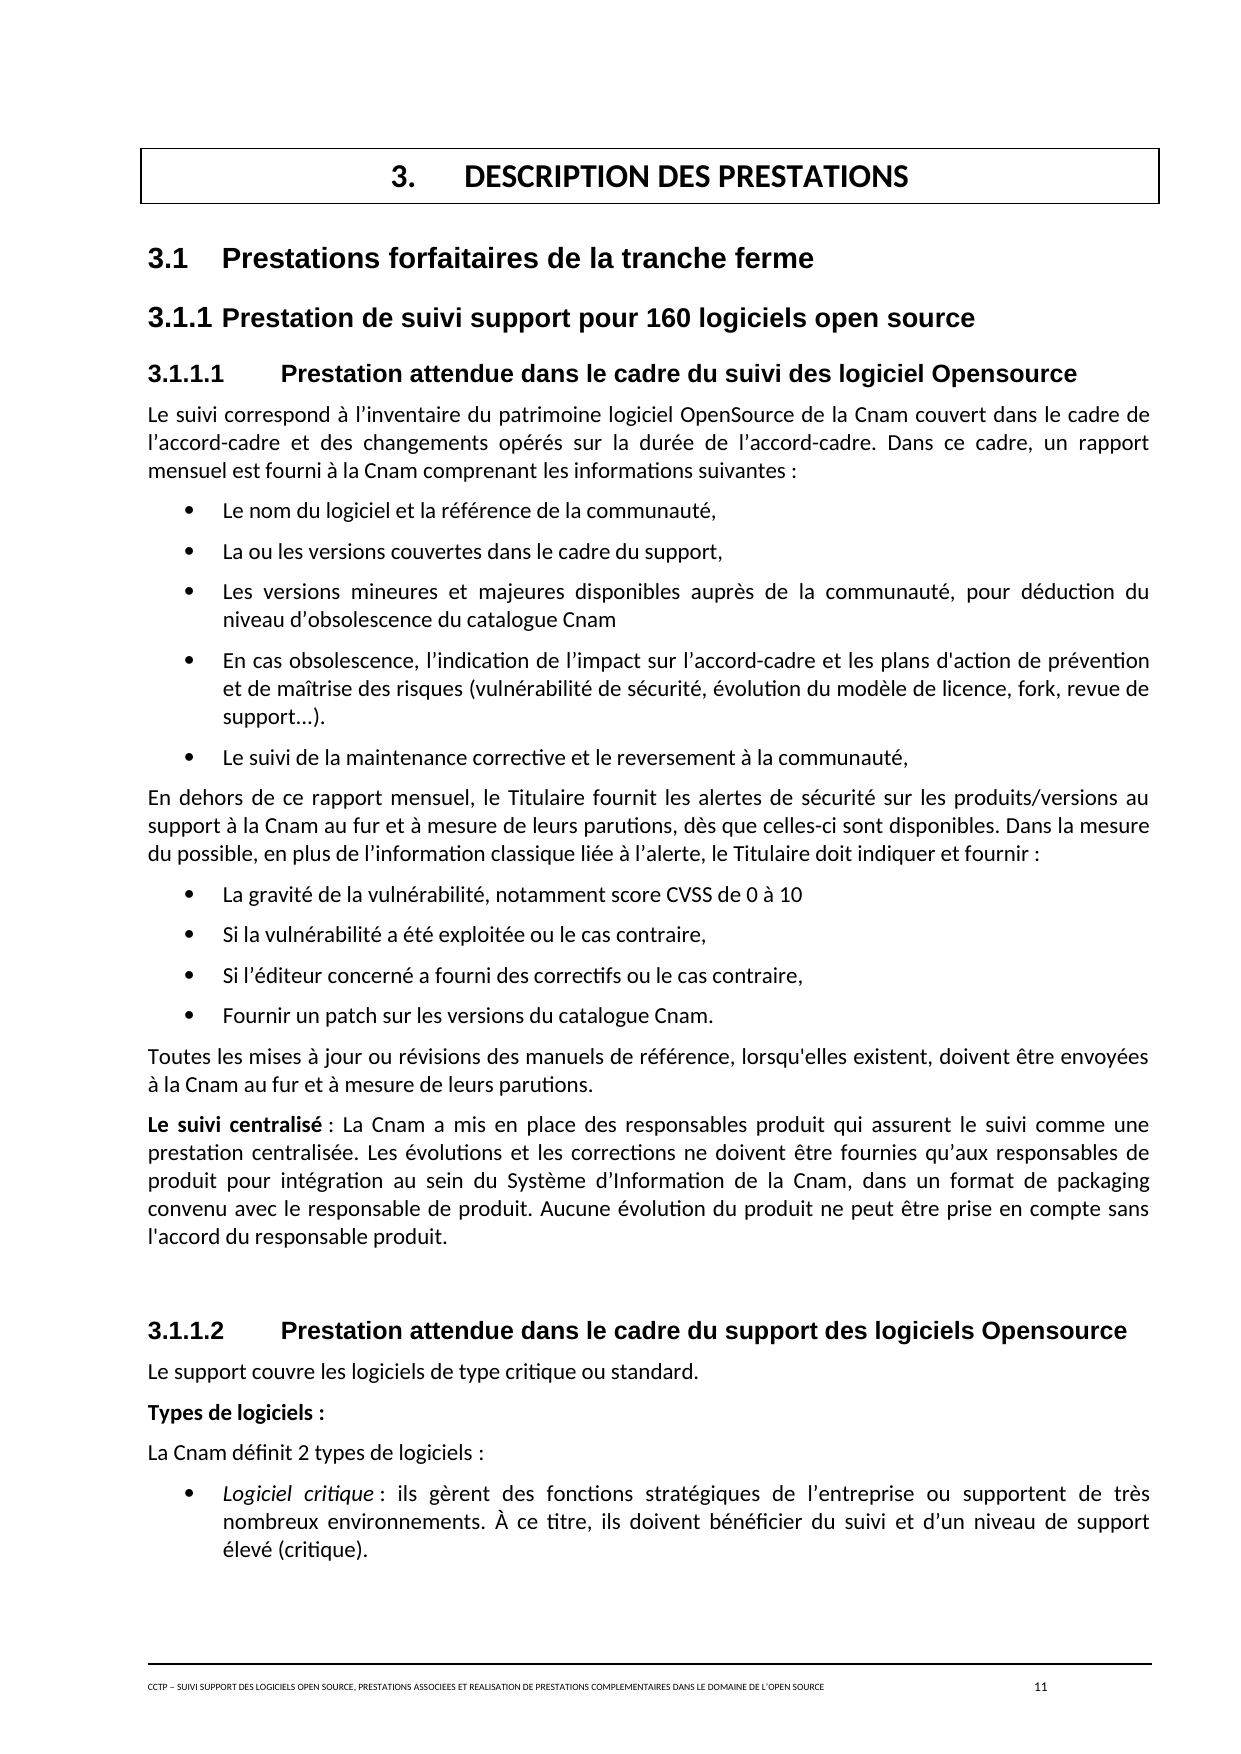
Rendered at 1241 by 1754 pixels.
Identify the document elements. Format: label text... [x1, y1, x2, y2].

list En cas obsolescence, l’indication de l’impact sur l’accord-cadre et les plans d'action de prévention et de maîtrise des risques (vulnérabilité de sécurité, évolution du modèle de licence, fork, revue de support...). [185, 646, 1152, 730]
list Fournir un patch sur les versions du catalogue Cnam. [185, 1001, 1152, 1029]
subtitle Prestation de suivi support pour 160 logiciels open source [148, 300, 1152, 334]
list Les versions mineures et majeures disponibles auprès de la communauté, pour déduction du niveau d’obsolescence du catalogue Cnam [185, 577, 1152, 633]
subtitle Prestation attendue dans le cadre du support des logiciels Opensource [148, 1316, 1152, 1345]
text Le suivi centralisé : La Cnam a mis en place des responsables produit qui assurent le suivi comme une prestation centralisée. Les évolutions et les corrections ne doivent être fournies qu’aux responsables de produit pour intégration au sein du Système d’Information de la Cnam, dans un format de packaging convenu avec le responsable de produit. Aucune évolution du produit ne peut être prise en compte sans l'accord du responsable produit. [148, 1110, 1152, 1250]
text En dehors de ce rapport mensuel, le Titulaire fournit les alertes de sécurité sur les produits/versions au support à la Cnam au fur et à mesure de leurs parutions, dès que celles-ci sont disponibles. Dans la mesure du possible, en plus de l’information classique liée à l’alerte, le Titulaire doit indiquer et fournir : [148, 783, 1152, 867]
text La Cnam définit 2 types de logiciels : [148, 1438, 1152, 1466]
list La ou les versions couvertes dans le cadre du support, [185, 537, 1152, 565]
list Si l’éditeur concerné a fourni des correctifs ou le cas contraire, [185, 961, 1152, 989]
list Le suivi de la maintenance corrective et le reversement à la communauté, [185, 743, 1152, 771]
text Types de logiciels : [148, 1398, 1152, 1426]
subtitle DESCRIPTION DES PRESTATIONS [142, 149, 1158, 203]
list La gravité de la vulnérabilité, notamment score CVSS de 0 à 10 [185, 880, 1152, 908]
list Logiciel critique : ils gèrent des fonctions stratégiques de l’entreprise ou supportent de très nombreux environnements. À ce titre, ils doivent bénéficier du suivi et d’un niveau de support élevé (critique). [185, 1479, 1152, 1563]
list Le nom du logiciel et la référence de la communauté, [185, 496, 1152, 524]
text Le support couvre les logiciels de type critique ou standard. [148, 1357, 1152, 1385]
text Le suivi correspond à l’inventaire du patrimoine logiciel OpenSource de la Cnam couvert dans le cadre de l’accord-cadre et des changements opérés sur la durée de l’accord-cadre. Dans ce cadre, un rapport mensuel est fourni à la Cnam comprenant les informations suivantes : [148, 400, 1152, 484]
list Si la vulnérabilité a été exploitée ou le cas contraire, [185, 920, 1152, 948]
text Toutes les mises à jour ou révisions des manuels de référence, lorsqu'elles existent, doivent être envoyées à la Cnam au fur et à mesure de leurs parutions. [148, 1042, 1152, 1098]
subtitle Prestation attendue dans le cadre du suivi des logiciel Opensource [148, 359, 1152, 387]
subtitle Prestations forfaitaires de la tranche ferme [148, 242, 1152, 275]
